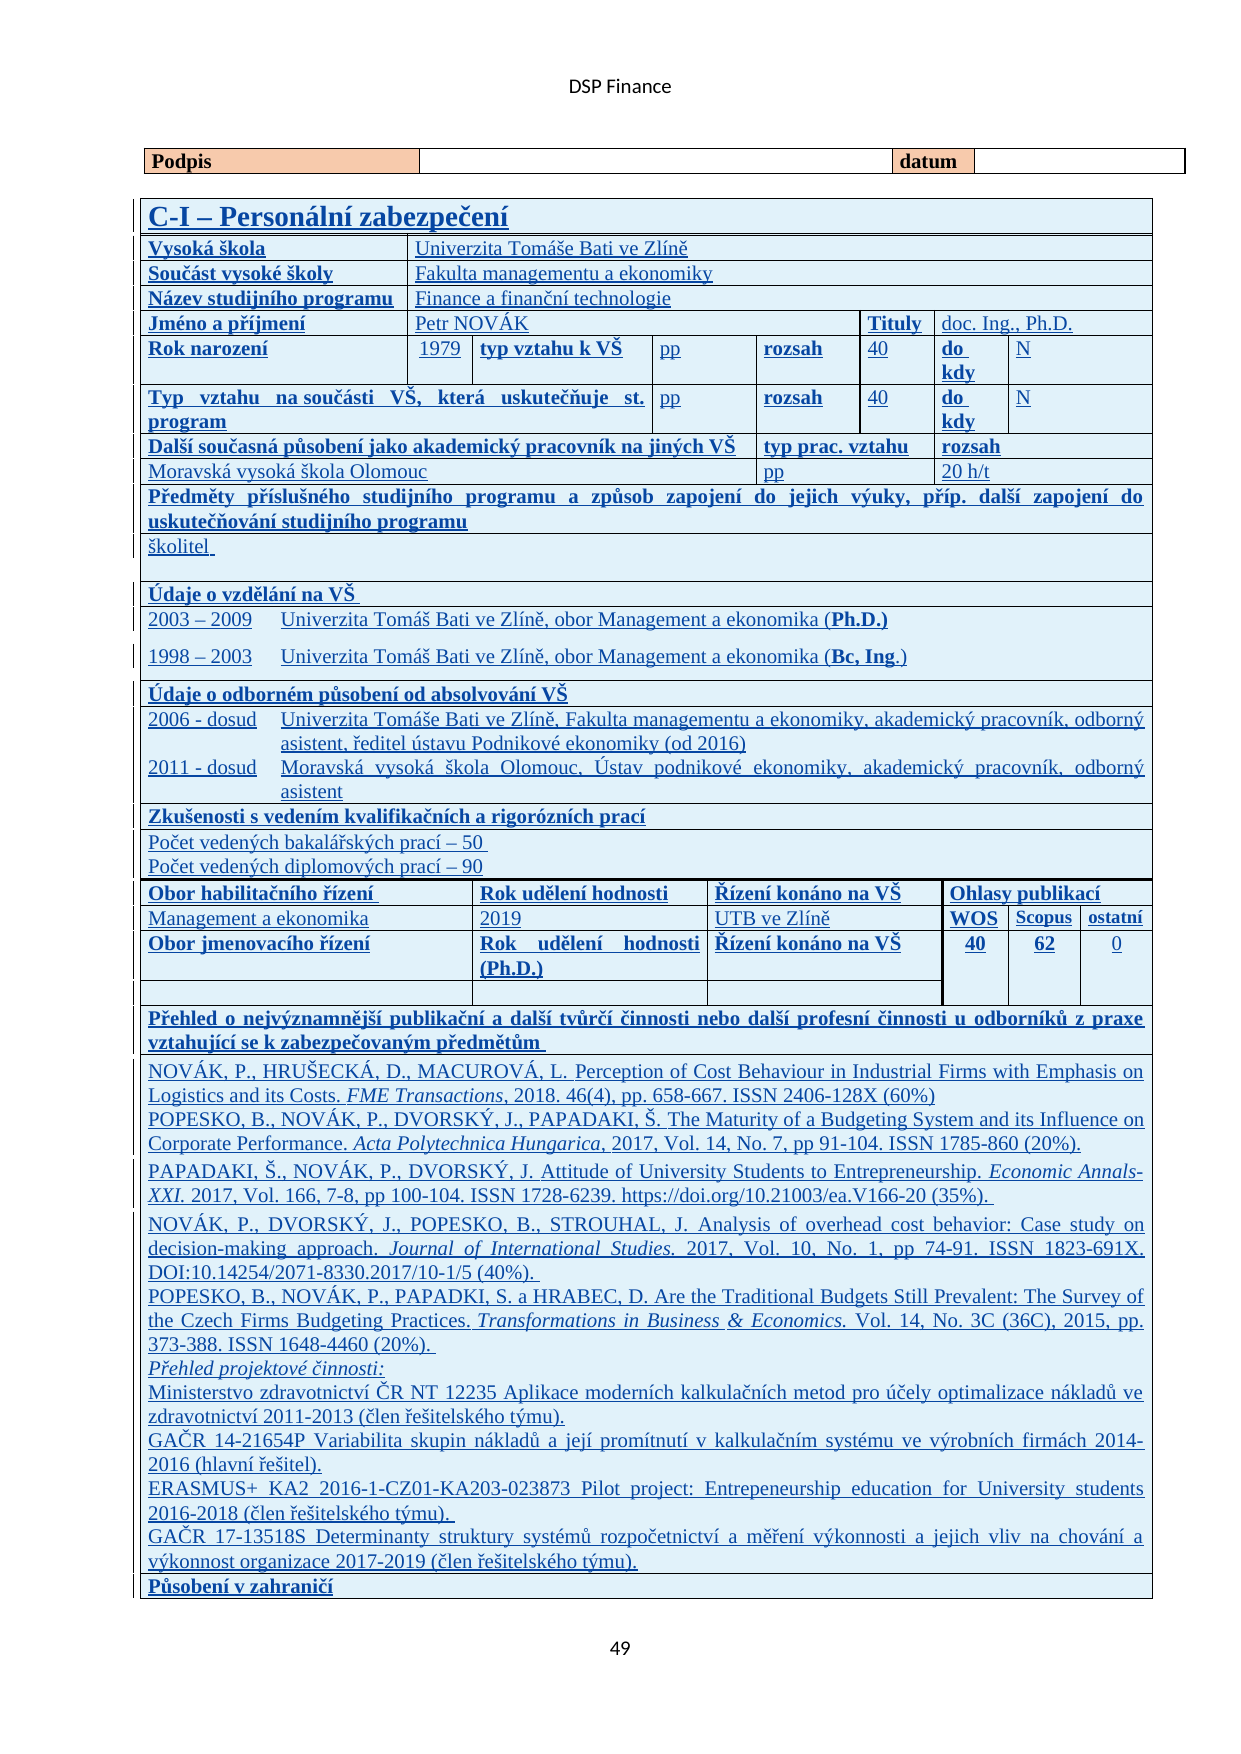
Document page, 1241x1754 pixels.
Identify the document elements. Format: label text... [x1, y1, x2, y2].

table_cell [975, 149, 1184, 173]
table_cell datum [893, 149, 974, 173]
table_cell Podpis [145, 149, 419, 173]
table_cell [420, 149, 892, 173]
